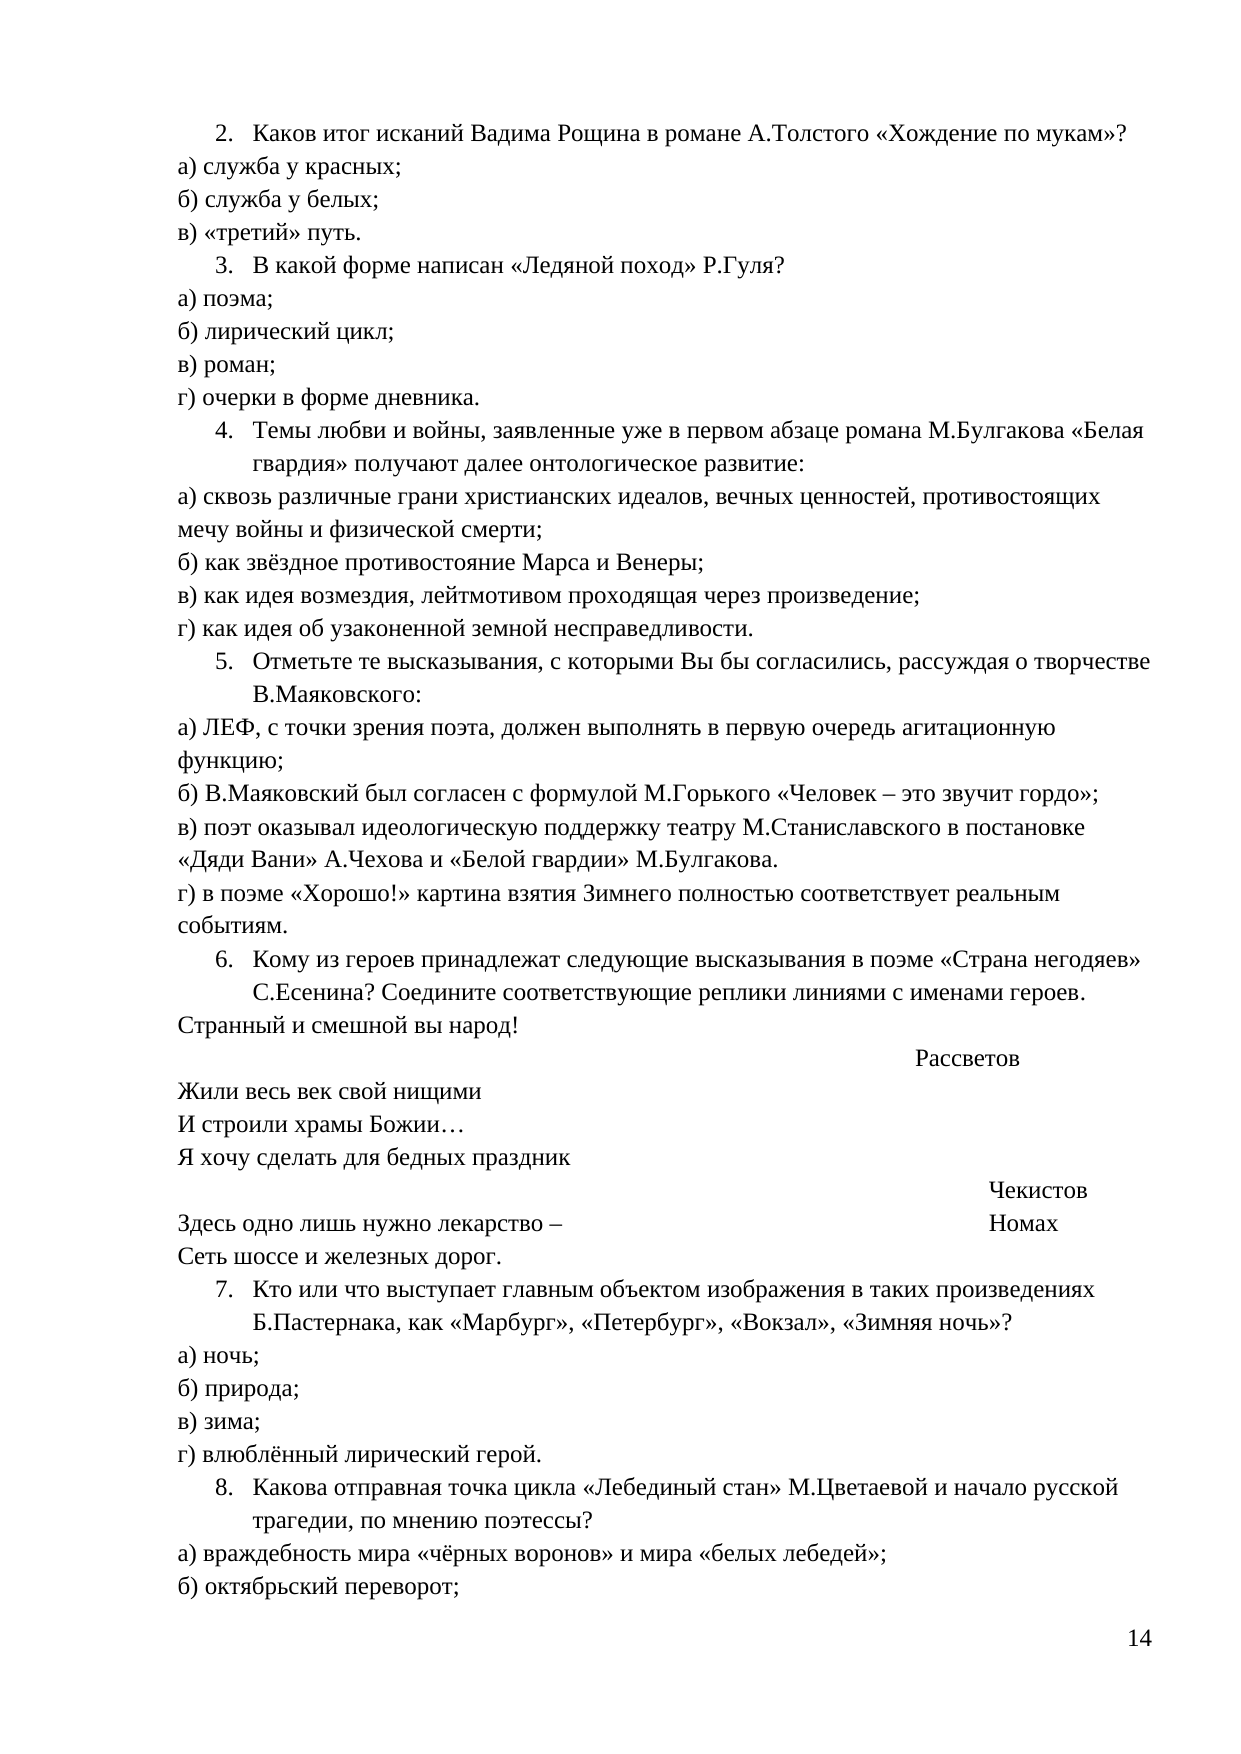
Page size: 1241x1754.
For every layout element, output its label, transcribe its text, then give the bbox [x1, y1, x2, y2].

text в) поэт оказывал идеологическую поддержку театру М.Станиславского в постановке «Дяди Вани» А.Чехова и «Белой гвардии» М.Булгакова. [177, 812, 1152, 873]
text а) сквозь различные грани христианских идеалов, вечных ценностей, противостоящих мечу войны и физической смерти; [177, 481, 1152, 543]
text И строили храмы Божии… [177, 1109, 1152, 1137]
text Странный и смешной вы народ! [177, 1010, 1152, 1038]
list Какова отправная точка цикла «Лебединый стан» М.Цветаевой и начало русской трагедии, по мнению поэтессы? [215, 1472, 1152, 1534]
text Чекистов [177, 1175, 1152, 1203]
list Кому из героев принадлежат следующие высказывания в поэме «Страна негодяев» С.Есенина? Соедините соответствующие реплики линиями с именами героев. [215, 944, 1152, 1005]
text б) природа; [177, 1373, 1152, 1402]
text Рассветов [177, 1043, 1152, 1071]
text а) поэма; [177, 283, 1152, 312]
text г) очерки в форме дневника. [177, 382, 1152, 411]
text а) ЛЕФ, с точки зрения поэта, должен выполнять в первую очередь агитационную функцию; [177, 712, 1152, 774]
text б) В.Маяковский был согласен с формулой М.Горького «Человек – это звучит гордо»; [177, 778, 1152, 807]
text а) служба у красных; [177, 151, 1152, 180]
text Жили весь век свой нищими [177, 1076, 1152, 1104]
text г) в поэме «Хорошо!» картина взятия Зимнего полностью соответствует реальным событиям. [177, 878, 1152, 939]
text а) ночь; [177, 1340, 1152, 1369]
text б) как звёздное противостояние Марса и Венеры; [177, 547, 1152, 576]
text Здесь одно лишь нужно лекарство – Номах [177, 1208, 1152, 1237]
text б) служба у белых; [177, 184, 1152, 213]
text Я хочу сделать для бедных праздник [177, 1142, 1152, 1171]
text в) как идея возмездия, лейтмотивом проходящая через произведение; [177, 580, 1152, 609]
list В какой форме написан «Ледяной поход» Р.Гуля? [215, 250, 1152, 279]
text а) враждебность мира «чёрных воронов» и мира «белых лебедей»; [177, 1538, 1152, 1567]
list Темы любви и войны, заявленные уже в первом абзаце романа М.Булгакова «Белая гвардия» получают далее онтологическое развитие: [215, 415, 1152, 477]
text б) лирический цикл; [177, 316, 1152, 345]
text Сеть шоссе и железных дорог. [177, 1241, 1152, 1269]
list Каков итог исканий Вадима Рощина в романе А.Толстого «Хождение по мукам»? [215, 118, 1152, 147]
text в) роман; [177, 349, 1152, 378]
text г) влюблённый лирический герой. [177, 1439, 1152, 1468]
text б) октябрьский переворот; [177, 1571, 1152, 1600]
text в) «третий» путь. [177, 217, 1152, 246]
list Отметьте те высказывания, с которыми Вы бы согласились, рассуждая о творчестве В.Маяковского: [215, 646, 1152, 708]
text в) зима; [177, 1406, 1152, 1435]
list Кто или что выступает главным объектом изображения в таких произведениях Б.Пастернака, как «Марбург», «Петербург», «Вокзал», «Зимняя ночь»? [215, 1274, 1152, 1336]
text г) как идея об узаконенной земной несправедливости. [177, 613, 1152, 642]
